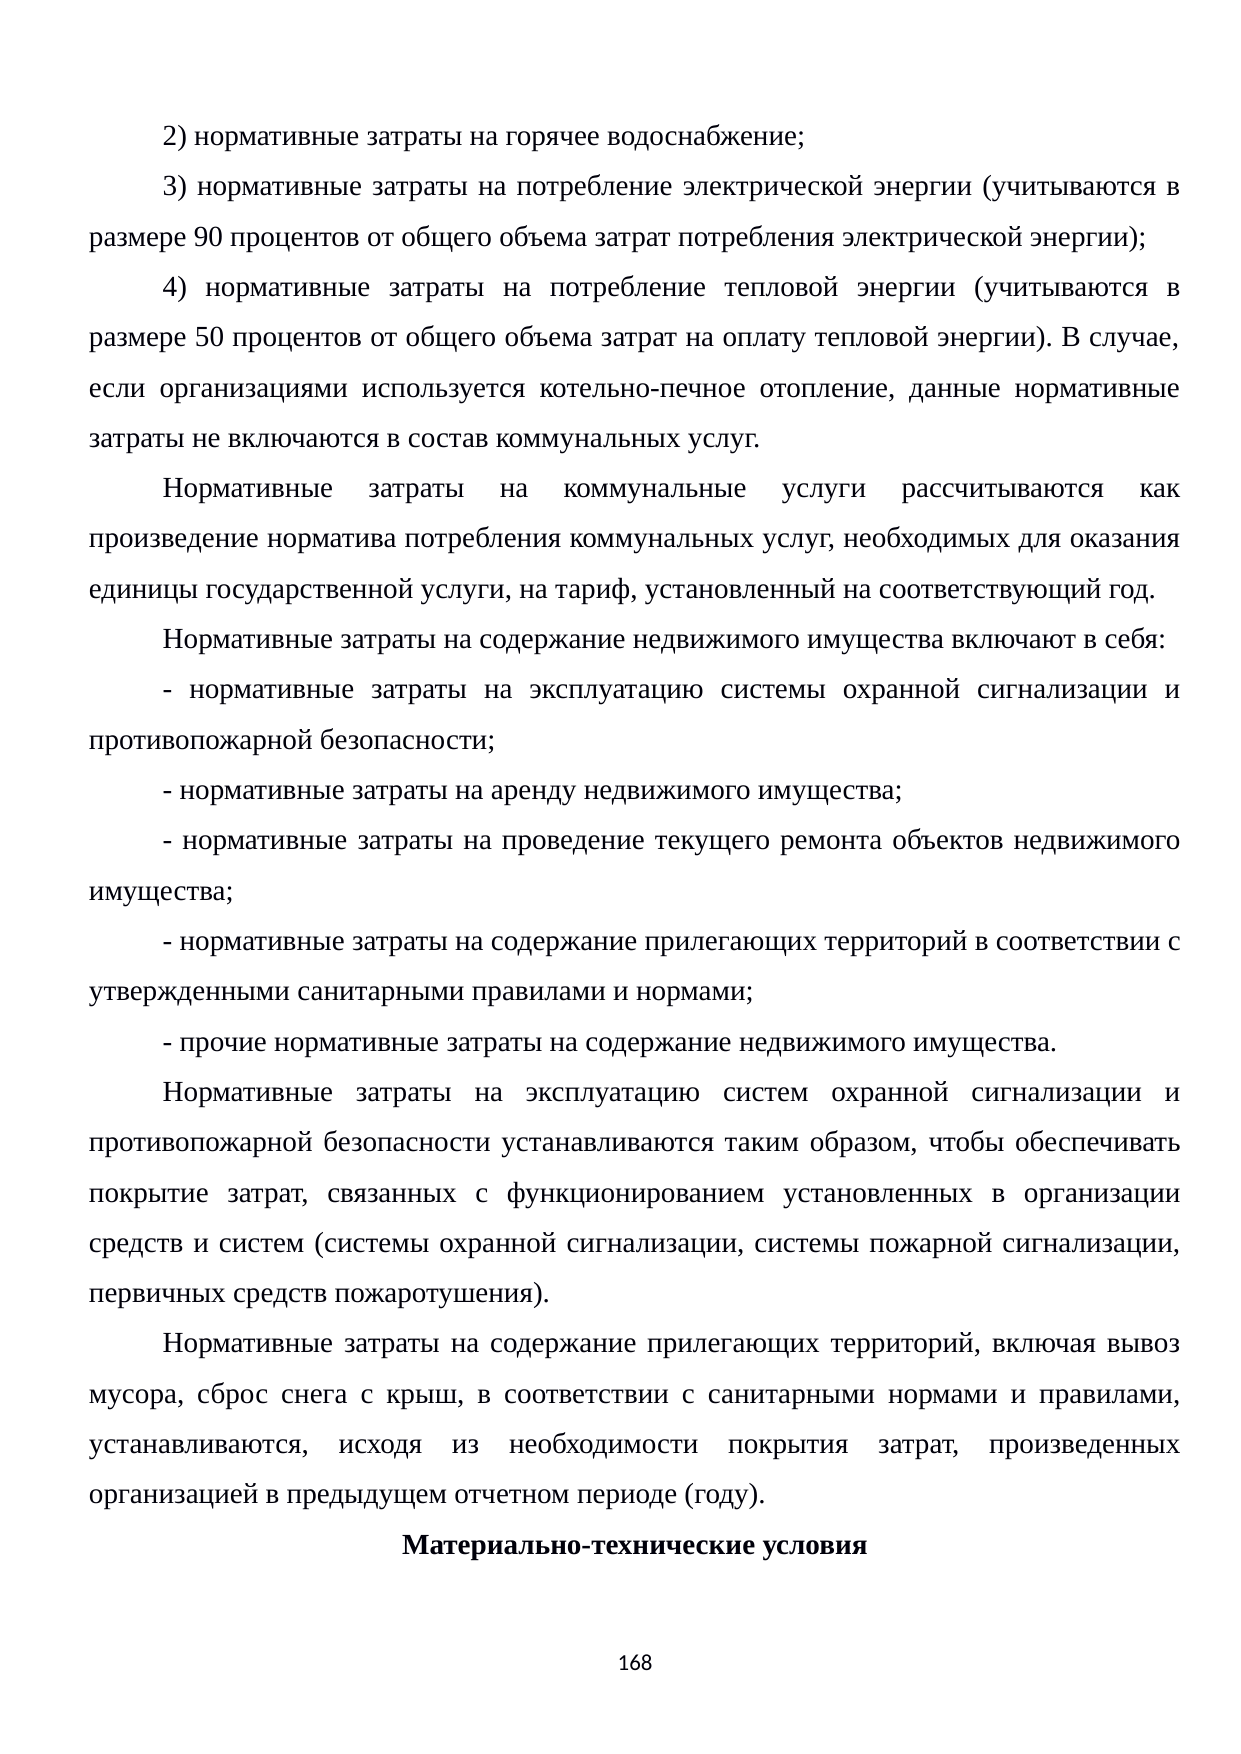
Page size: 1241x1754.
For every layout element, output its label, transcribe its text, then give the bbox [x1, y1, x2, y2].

text Нормативные затраты на содержание недвижимого имущества включают в себя: [89, 621, 1181, 655]
text - нормативные затраты на эксплуатацию системы охранной сигнализации и противопожарной безопасности; [89, 672, 1181, 755]
text 4) нормативные затраты на потребление тепловой энергии (учитываются в размере 50 процентов от общего объема затрат на оплату тепловой энергии). В случае если организациями используется котельно-печное отопление данные нормативные затраты не включаются в состав коммунальных услуг. [89, 269, 1181, 453]
text Нормативные затраты на содержание прилегающих территорий включая вывоз мусора сброс снега с крыш в соответствии с санитарными нормами и правилами устанавливаются исходя из необходимости покрытия затрат произведенных организацией в предыдущем отчетном периоде (году). [89, 1326, 1181, 1510]
text - прочие нормативные затраты на содержание недвижимого имущества. [89, 1024, 1181, 1057]
text Нормативные затраты на эксплуатацию систем охранной сигнализации и противопожарной безопасности устанавливаются таким образом чтобы обеспечивать покрытие затрат связанных с функционированием установленных в организации средств и систем (системы охранной сигнализации системы пожарной сигнализации первичных средств пожаротушения). [89, 1074, 1181, 1309]
text - нормативные затраты на содержание прилегающих территорий в соответствии с утвержденными санитарными правилами и нормами; [89, 923, 1181, 1007]
text 2) нормативные затраты на горячее водоснабжение; [89, 118, 1181, 152]
text - нормативные затраты на проведение текущего ремонта объектов недвижимого имущества; [89, 822, 1181, 906]
text Материально-технические условия [89, 1527, 1181, 1560]
text 3) нормативные затраты на потребление электрической энергии (учитываются в размере 90 процентов от общего объема затрат потребления электрической энергии); [89, 168, 1181, 252]
text Нормативные затраты на коммунальные услуги рассчитываются как произведение норматива потребления коммунальных услуг необходимых для оказания единицы государственной услуги на тариф установленный на соответствующий год. [89, 470, 1181, 604]
text - нормативные затраты на аренду недвижимого имущества; [89, 772, 1181, 806]
